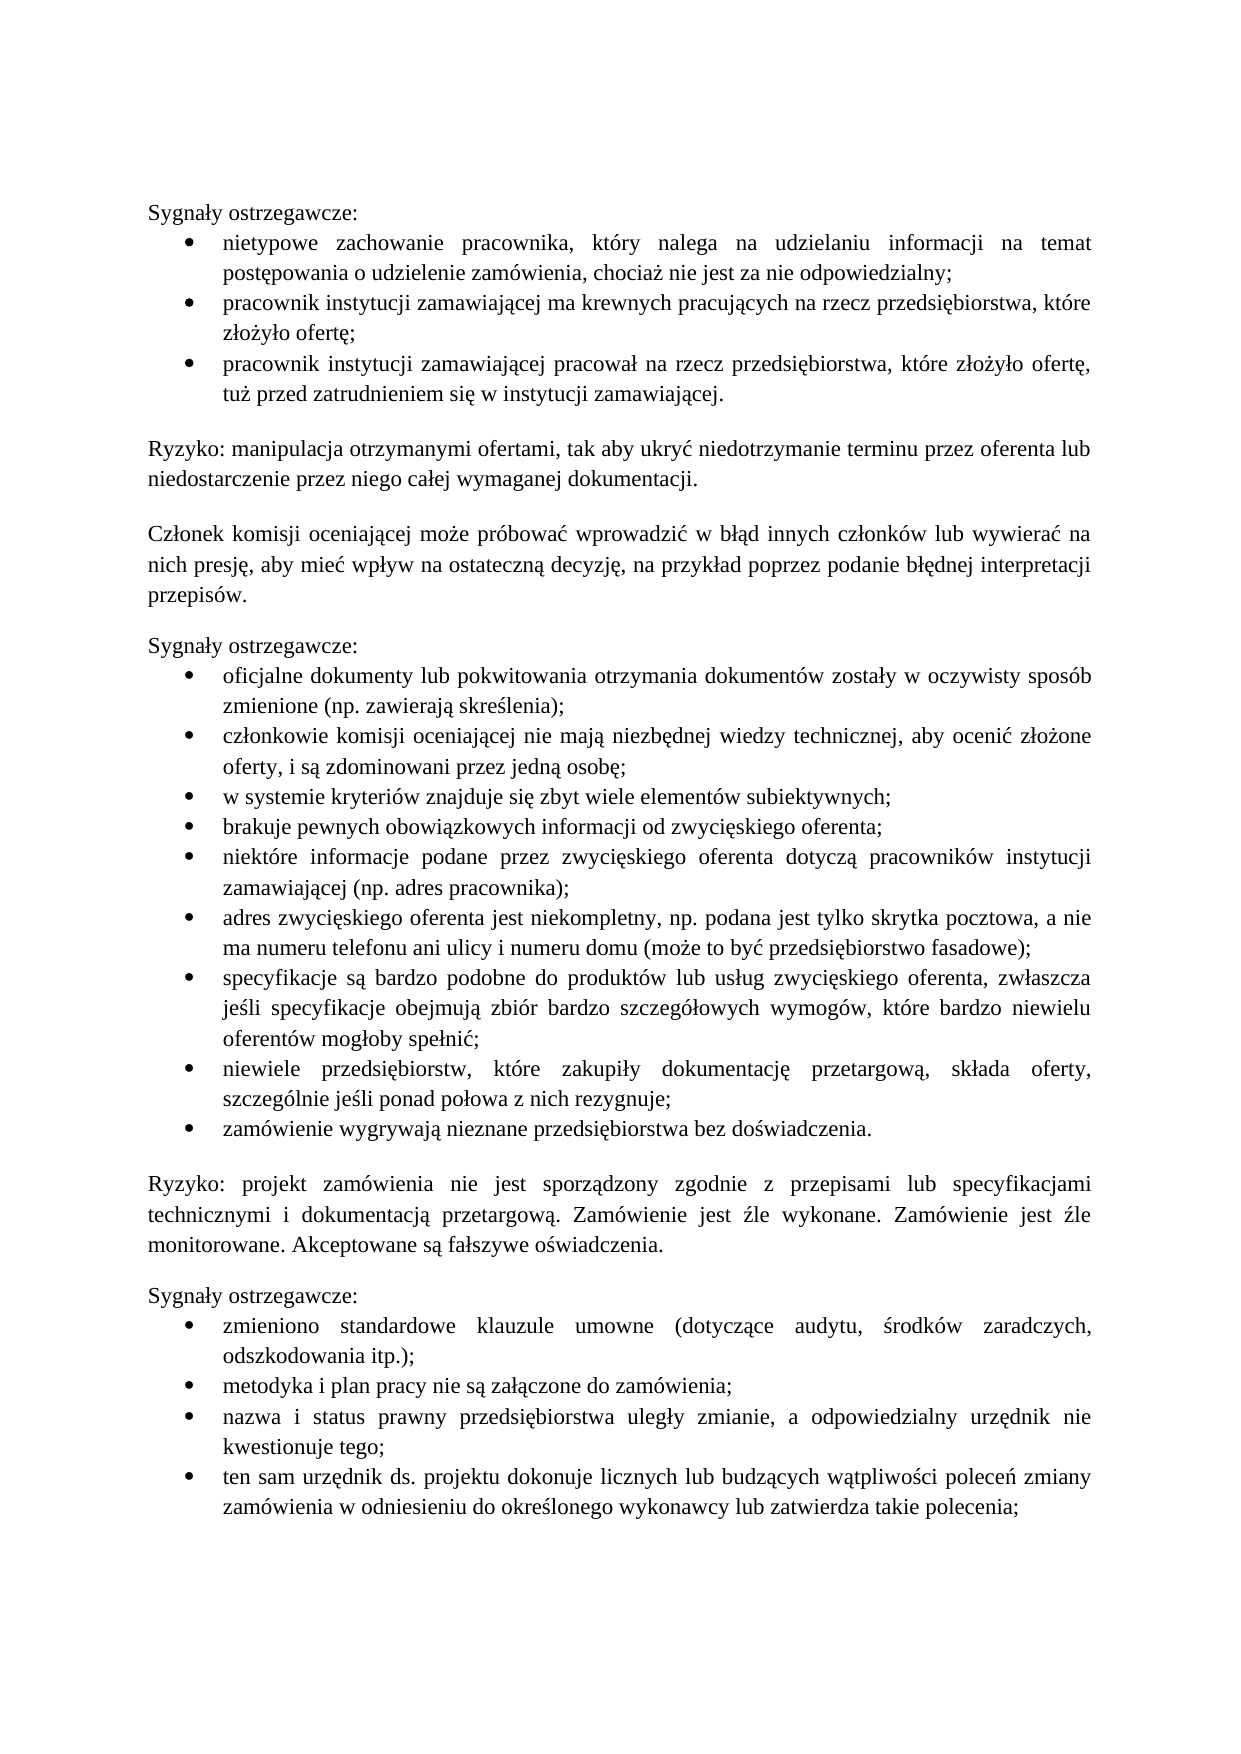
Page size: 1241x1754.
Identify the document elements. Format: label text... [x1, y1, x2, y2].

list w systemie kryteriów znajduje się zbyt wiele elementów subiektywnych; [185, 783, 1093, 809]
list zamówienie wygrywają nieznane przedsiębiorstwa bez doświadczenia. [185, 1115, 1093, 1142]
text Sygnały ostrzegawcze: [148, 632, 1093, 658]
list pracownik instytucji zamawiającej pracował na rzecz przedsiębiorstwa, które złożyło ofertę, tuż przed zatrudnieniem się w instytucji zamawiającej. [185, 350, 1093, 406]
list specyfikacje są bardzo podobne do produktów lub usług zwycięskiego oferenta, zwłaszcza jeśli specyfikacje obejmują zbiór bardzo szczegółowych wymogów, które bardzo niewielu oferentów mogłoby spełnić; [185, 964, 1093, 1051]
list adres zwycięskiego oferenta jest niekompletny, np. podana jest tylko skrytka pocztowa, a nie ma numeru telefonu ani ulicy i numeru domu (może to być przedsiębiorstwo fasadowe); [185, 904, 1093, 960]
text Ryzyko: manipulacja otrzymanymi ofertami, tak aby ukryć niedotrzymanie terminu przez oferenta lub niedostarczenie przez niego całej wymaganej dokumentacji. [148, 435, 1093, 492]
list metodyka i plan pracy nie są załączone do zamówienia; [185, 1373, 1093, 1399]
list pracownik instytucji zamawiającej ma krewnych pracujących na rzecz przedsiębiorstwa, które złożyło ofertę; [185, 289, 1093, 346]
text Członek komisji oceniającej może próbować wprowadzić w błąd innych członków lub wywierać na nich presję, aby mieć wpływ na ostateczną decyzję, na przykład poprzez podanie błędnej interpretacji przepisów. [148, 521, 1093, 607]
list nietypowe zachowanie pracownika, który nalega na udzielaniu informacji na temat postępowania o udzielenie zamówienia, chociaż nie jest za nie odpowiedzialny; [185, 229, 1093, 285]
text Sygnały ostrzegawcze: [148, 1282, 1093, 1308]
text Sygnały ostrzegawcze: [148, 199, 1093, 225]
list niewiele przedsiębiorstw, które zakupiły dokumentację przetargową, składa oferty, szczególnie jeśli ponad połowa z nich rezygnuje; [185, 1055, 1093, 1111]
list brakuje pewnych obowiązkowych informacji od zwycięskiego oferenta; [185, 813, 1093, 839]
list niektóre informacje podane przez zwycięskiego oferenta dotyczą pracowników instytucji zamawiającej (np. adres pracownika); [185, 843, 1093, 900]
list członkowie komisji oceniającej nie mają niezbędnej wiedzy technicznej, aby ocenić złożone oferty, i są zdominowani przez jedną osobę; [185, 723, 1093, 779]
list nazwa i status prawny przedsiębiorstwa uległy zmianie, a odpowiedzialny urzędnik nie kwestionuje tego; [185, 1403, 1093, 1459]
list oficjalne dokumenty lub pokwitowania otrzymania dokumentów zostały w oczywisty sposób zmienione (np. zawierają skreślenia); [185, 662, 1093, 719]
list ten sam urzędnik ds. projektu dokonuje licznych lub budzących wątpliwości poleceń zmiany zamówienia w odniesieniu do określonego wykonawcy lub zatwierdza takie polecenia; [185, 1463, 1093, 1520]
text Ryzyko: projekt zamówienia nie jest sporządzony zgodnie z przepisami lub specyfikacjami technicznymi i dokumentacją przetargową. Zamówienie jest źle wykonane. Zamówienie jest źle monitorowane. Akceptowane są fałszywe oświadczenia. [148, 1171, 1093, 1257]
list zmieniono standardowe klauzule umowne (dotyczące audytu, środków zaradczych, odszkodowania itp.); [185, 1312, 1093, 1369]
